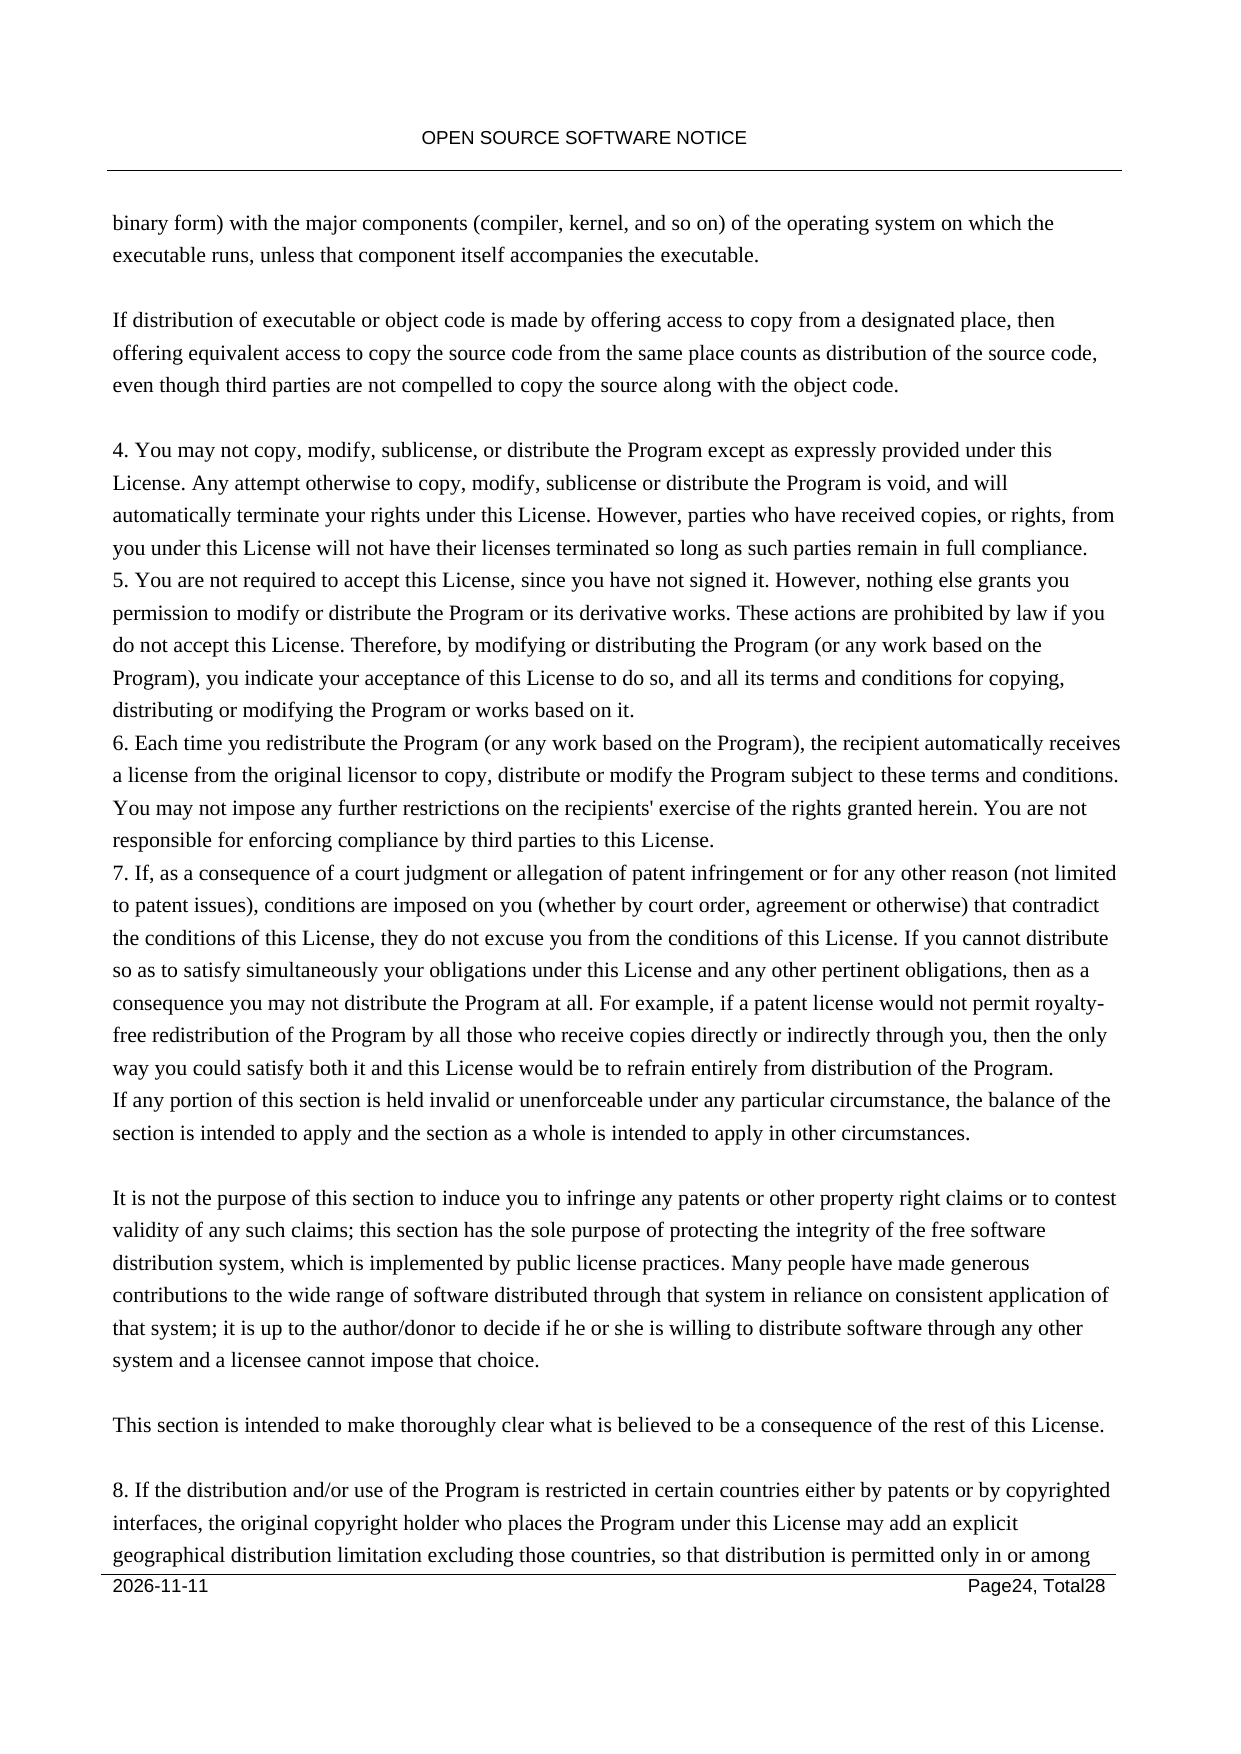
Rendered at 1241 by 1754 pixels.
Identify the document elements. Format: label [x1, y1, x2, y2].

text [112, 206, 1128, 1571]
